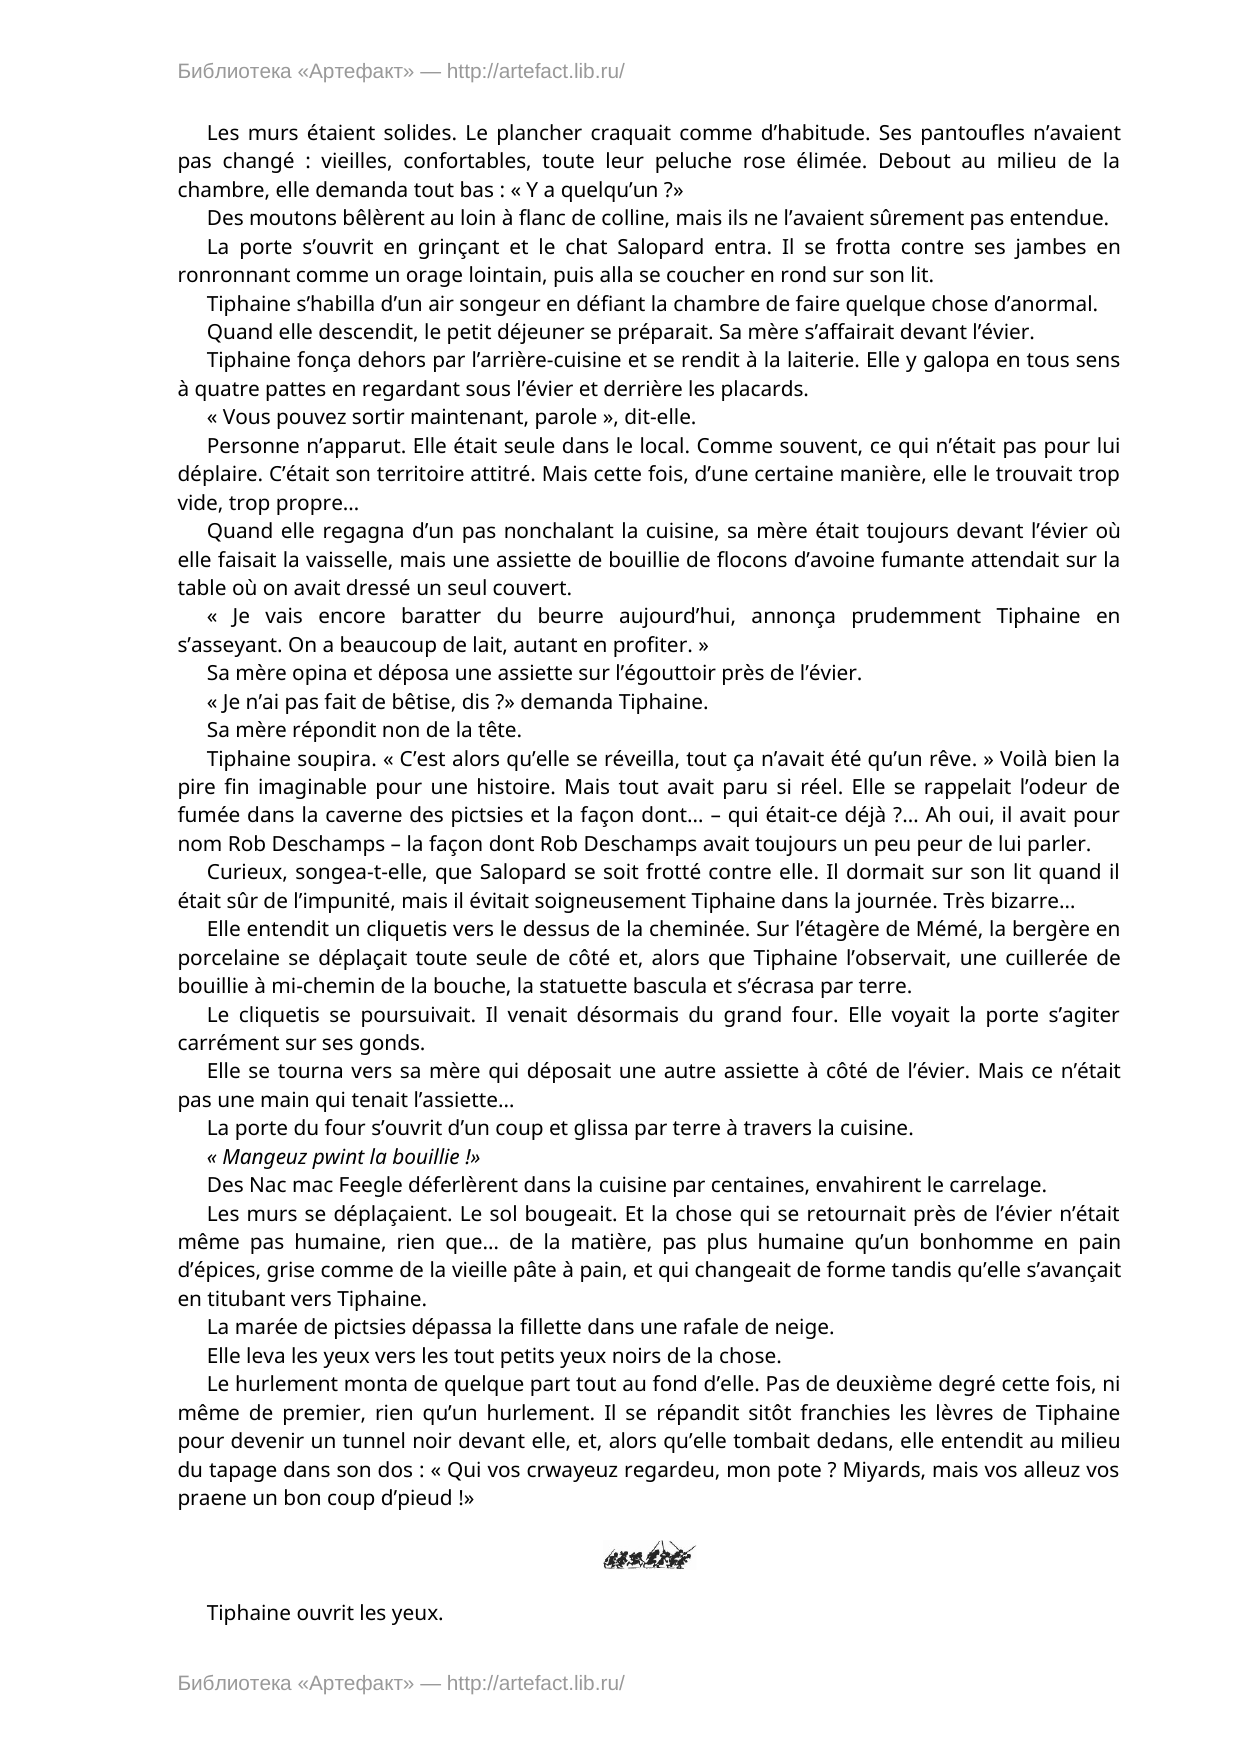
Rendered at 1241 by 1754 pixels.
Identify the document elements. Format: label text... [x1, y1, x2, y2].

text Tiphaine ouvrit les yeux. [177, 1598, 1122, 1626]
text Quand elle descendit, le petit déjeuner se préparait. Sa mère s’affairait devant l’évier. [177, 317, 1122, 346]
text Elle leva les yeux vers les tout petits yeux noirs de la chose. [177, 1341, 1122, 1369]
text Tiphaine s’habilla d’un air songeur en défiant la chambre de faire quelque chose d’anormal. [177, 289, 1122, 317]
text Sa mère répondit non de la tête. [177, 715, 1122, 744]
text Personne n’apparut. Elle était seule dans le local. Comme souvent, ce qui n’était pas pour lui déplaire. C’était son territoire attitré. Mais cette fois, d’une certaine manière, elle le trouvait trop vide, trop propre… [177, 431, 1122, 516]
text Tiphaine fonça dehors par l’arrière-cuisine et se rendit à la laiterie. Elle y galopa en tous sens à quatre pattes en regardant sous l’évier et derrière les placards. [177, 346, 1122, 402]
text Elle entendit un cliquetis vers le dessus de la cheminée. Sur l’étagère de Mémé, la bergère en porcelaine se déplaçait toute seule de côté et, alors que Tiphaine l’observait, une cuillerée de bouillie à mi-chemin de la bouche, la statuette bascula et s’écrasa par terre. [177, 914, 1122, 1000]
text Le hurlement monta de quelque part tout au fond d’elle. Pas de deuxième degré cette fois, ni même de premier, rien qu’un hurlement. Il se répandit sitôt franchies les lèvres de Tiphaine pour devenir un tunnel noir devant elle, et, alors qu’elle tombait dedans, elle entendit au milieu du tapage dans son dos : « Qui vos crwayeuz regardeu, mon pote ? Miyards, mais vos alleuz vos praene un bon coup d’pieud !» [177, 1369, 1122, 1512]
text « Vous pouvez sortir maintenant, parole », dit-elle. [177, 402, 1122, 431]
text Les murs étaient solides. Le plancher craquait comme d’habitude. Ses pantoufles n’avaient pas changé : vieilles, confortables, toute leur peluche rose élimée. Debout au milieu de la chambre, elle demanda tout bas : « Y a quelqu’un ?» [177, 118, 1122, 203]
text « Je n’ai pas fait de bêtise, dis ?» demanda Tiphaine. [177, 687, 1122, 715]
text Des moutons bêlèrent au loin à flanc de colline, mais ils ne l’avaient sûrement pas entendue. [177, 203, 1122, 232]
text Sa mère opina et déposa une assiette sur l’égouttoir près de l’évier. [177, 658, 1122, 687]
text « Je vais encore baratter du beurre aujourd’hui, annonça prudemment Tiphaine en s’asseyant. On a beaucoup de lait, autant en profiter. » [177, 602, 1122, 658]
text Curieux, songea-t-elle, que Salopard se soit frotté contre elle. Il dormait sur son lit quand il était sûr de l’impunité, mais il évitait soigneusement Tiphaine dans la journée. Très bizarre… [177, 857, 1122, 914]
text Des Nac mac Feegle déferlèrent dans la cuisine par centaines, envahirent le carrelage. [177, 1170, 1122, 1199]
text Le cliquetis se poursuivait. Il venait désormais du grand four. Elle voyait la porte s’agiter carrément sur ses gonds. [177, 1000, 1122, 1057]
text La marée de pictsies dépassa la fillette dans une rafale de neige. [177, 1312, 1122, 1341]
text Elle se tourna vers sa mère qui déposait une autre assiette à côté de l’évier. Mais ce n’était pas une main qui tenait l’assiette… [177, 1057, 1122, 1113]
text La porte s’ouvrit en grinçant et le chat Salopard entra. Il se frotta contre ses jambes en ronronnant comme un orage lointain, puis alla se coucher en rond sur son lit. [177, 232, 1122, 289]
text Les murs se déplaçaient. Le sol bougeait. Et la chose qui se retournait près de l’évier n’était même pas humaine, rien que… de la matière, pas plus humaine qu’un bonhomme en pain d’épices, grise comme de la vieille pâte à pain, et qui changeait de forme tandis qu’elle s’avançait en titubant vers Tiphaine. [177, 1199, 1122, 1312]
text « Mangeuz pwint la bouillie !» [177, 1142, 1122, 1170]
text Quand elle regagna d’un pas nonchalant la cuisine, sa mère était toujours devant l’évier où elle faisait la vaisselle, mais une assiette de bouillie de flocons d’avoine fumante attendait sur la table où on avait dressé un seul couvert. [177, 516, 1122, 602]
text Tiphaine soupira. « C’est alors qu’elle se réveilla, tout ça n’avait été qu’un rêve. » Voilà bien la pire fin imaginable pour une histoire. Mais tout avait paru si réel. Elle se rappelait l’odeur de fumée dans la caverne des pictsies et la façon dont… – qui était-ce déjà ?… Ah oui, il avait pour nom Rob Deschamps – la façon dont Rob Deschamps avait toujours un peu peur de lui parler. [177, 744, 1122, 857]
picture [602, 1540, 697, 1570]
text La porte du four s’ouvrit d’un coup et glissa par terre à travers la cuisine. [177, 1113, 1122, 1142]
